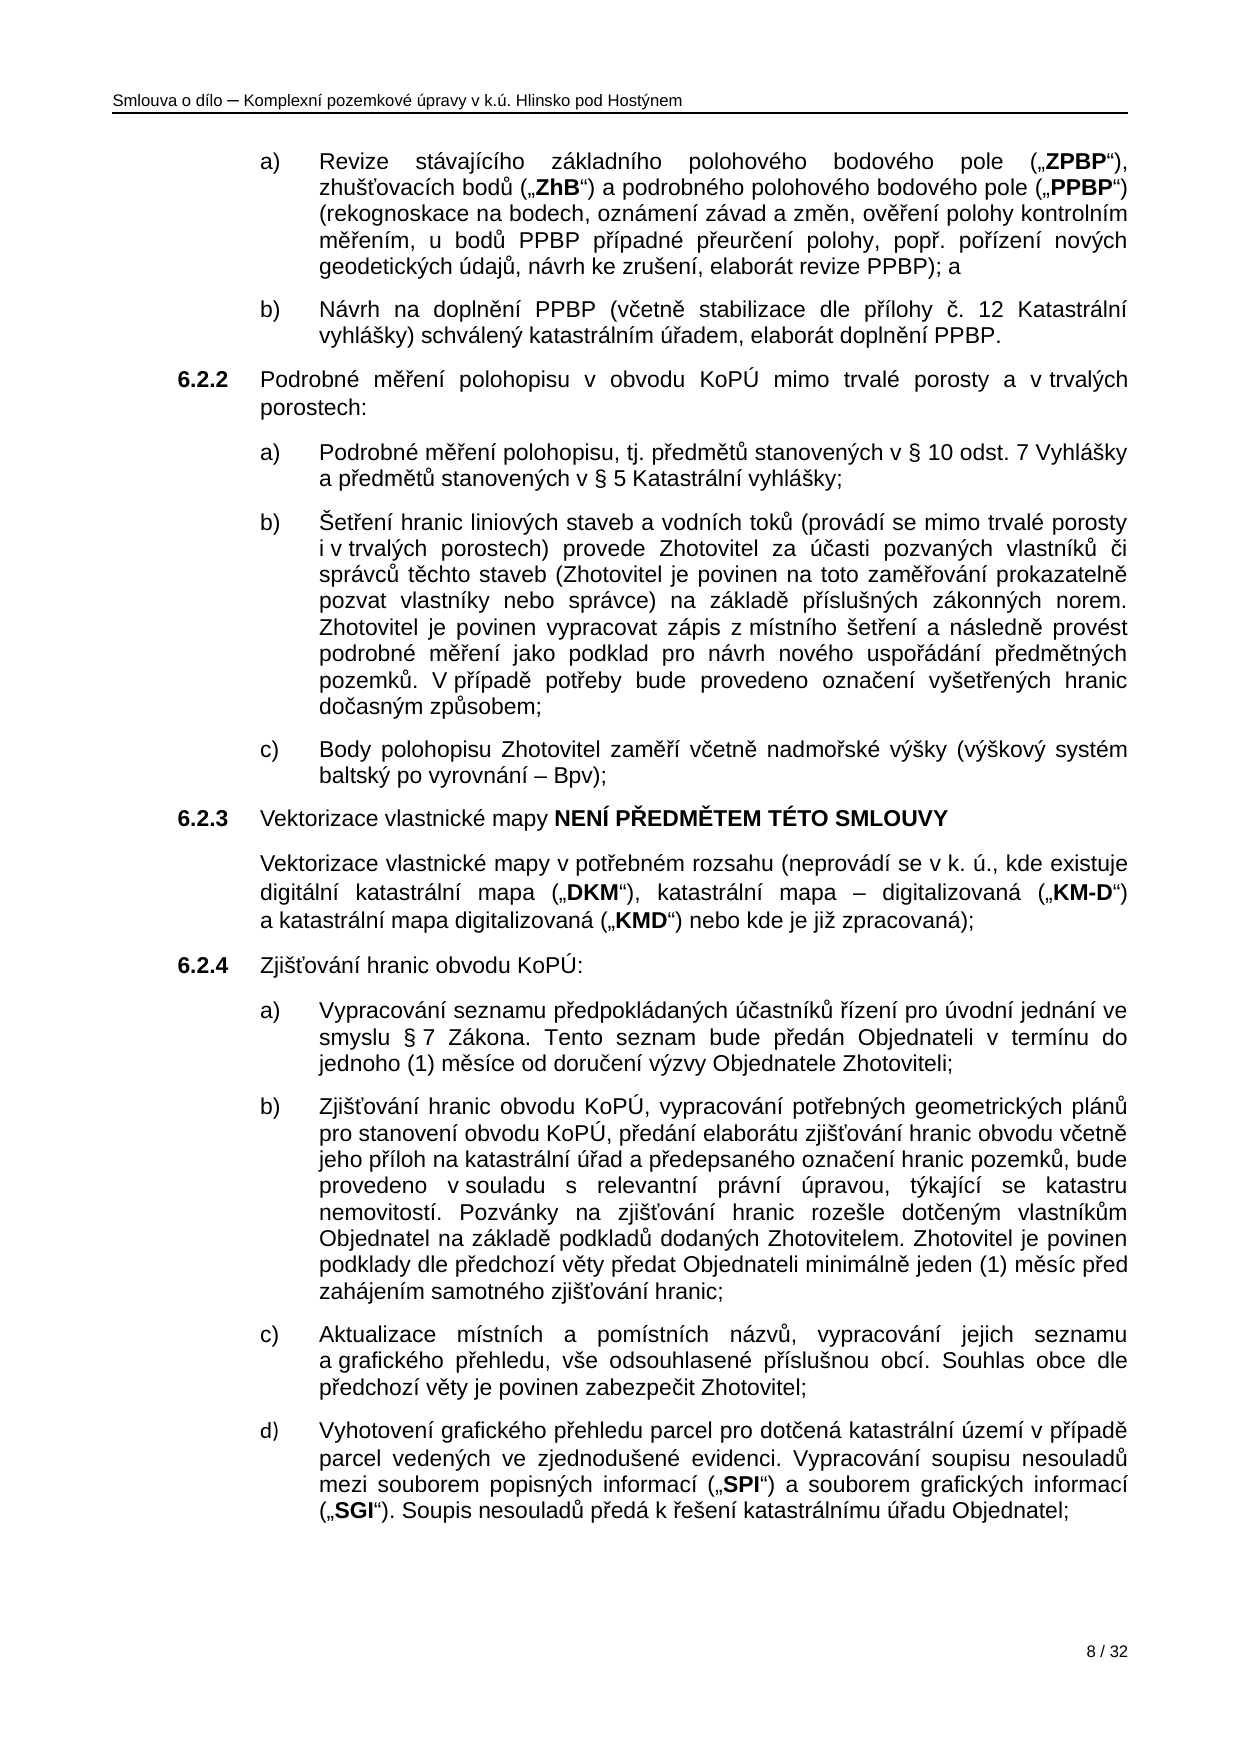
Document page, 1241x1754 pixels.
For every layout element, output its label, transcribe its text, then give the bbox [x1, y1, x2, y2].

list Podrobné měření polohopisu, tj. předmětů stanovených v § 10 odst. 7 Vyhlášky a předmětů stanovených v § 5 Katastrální vyhlášky; [260, 439, 1128, 492]
text Podrobné měření polohopisu v obvodu KoPÚ mimo trvalé porosty a v trvalých porostech: [177, 366, 1128, 420]
list Vypracování seznamu předpokládaných účastníků řízení pro úvodní jednání ve smyslu § 7 Zákona. Tento seznam bude předán Objednateli v termínu do jednoho (1) měsíce od doručení výzvy Objednatele Zhotoviteli; [260, 997, 1128, 1077]
list Body polohopisu Zhotovitel zaměří včetně nadmořské výšky (výškový systém baltský po vyrovnání – Bpv); [260, 736, 1128, 789]
list Návrh na doplnění PPBP (včetně stabilizace dle přílohy č. 12 Katastrální vyhlášky) schválený katastrálním úřadem, elaborát doplnění PPBP. [260, 296, 1128, 349]
list Zjišťování hranic obvodu KoPÚ, vypracování potřebných geometrických plánů pro stanovení obvodu KoPÚ, předání elaborátu zjišťování hranic obvodu včetně jeho příloh na katastrální úřad a předepsaného označení hranic pozemků, bude provedeno v souladu s relevantní právní úpravou, týkající se katastru nemovitostí. Pozvánky na zjišťování hranic rozešle dotčeným vlastníkům Objednatel na základě podkladů dodaných Zhotovitelem. Zhotovitel je povinen podklady dle předchozí věty předat Objednateli minimálně jeden (1) měsíc před zahájením samotného zjišťování hranic; [260, 1093, 1128, 1304]
list Vyhotovení grafického přehledu parcel pro dotčená katastrální území v případě parcel vedených ve zjednodušené evidenci. Vypracování soupisu nesouladů mezi souborem popisných informací („SPI“) a souborem grafických informací („SGI“). Soupis nesouladů předá k řešení katastrálnímu úřadu Objednatel; [260, 1416, 1128, 1523]
list Revize stávajícího základního polohového bodového pole („ZPBP“), zhušťovacích bodů („ZhB“) a podrobného polohového bodového pole („PPBP“) (rekognoskace na bodech, oznámení závad a změn, ověření polohy kontrolním měřením, u bodů PPBP případné přeurčení polohy, popř. pořízení nových geodetických údajů, návrh ke zrušení, elaborát revize PPBP); a [260, 148, 1128, 279]
list Aktualizace místních a pomístních názvů, vypracování jejich seznamu a grafického přehledu, vše odsouhlasené příslušnou obcí. Souhlas obce dle předchozí věty je povinen zabezpečit Zhotovitel; [260, 1321, 1128, 1400]
text Vektorizace vlastnické mapy NENÍ PŘEDMĚTEM TÉTO SMLOUVY [177, 805, 1128, 832]
text Zjišťování hranic obvodu KoPÚ: [177, 952, 1128, 979]
list Šetření hranic liniových staveb a vodních toků (provádí se mimo trvalé porosty i v trvalých porostech) provede Zhotovitel za účasti pozvaných vlastníků či správců těchto staveb (Zhotovitel je povinen na toto zaměřování prokazatelně pozvat vlastníky nebo správce) na základě příslušných zákonných norem. Zhotovitel je povinen vypracovat zápis z místního šetření a následně provést podrobné měření jako podklad pro návrh nového uspořádání předmětných pozemků. V případě potřeby bude provedeno označení vyšetřených hranic dočasným způsobem; [260, 508, 1128, 719]
list Vektorizace vlastnické mapy v potřebném rozsahu (neprovádí se v k. ú., kde existuje digitální katastrální mapa („DKM“), katastrální mapa – digitalizovaná („KM-D“) a katastrální mapa digitalizovaná („KMD“) nebo kde je již zpracovaná); [260, 850, 1128, 934]
